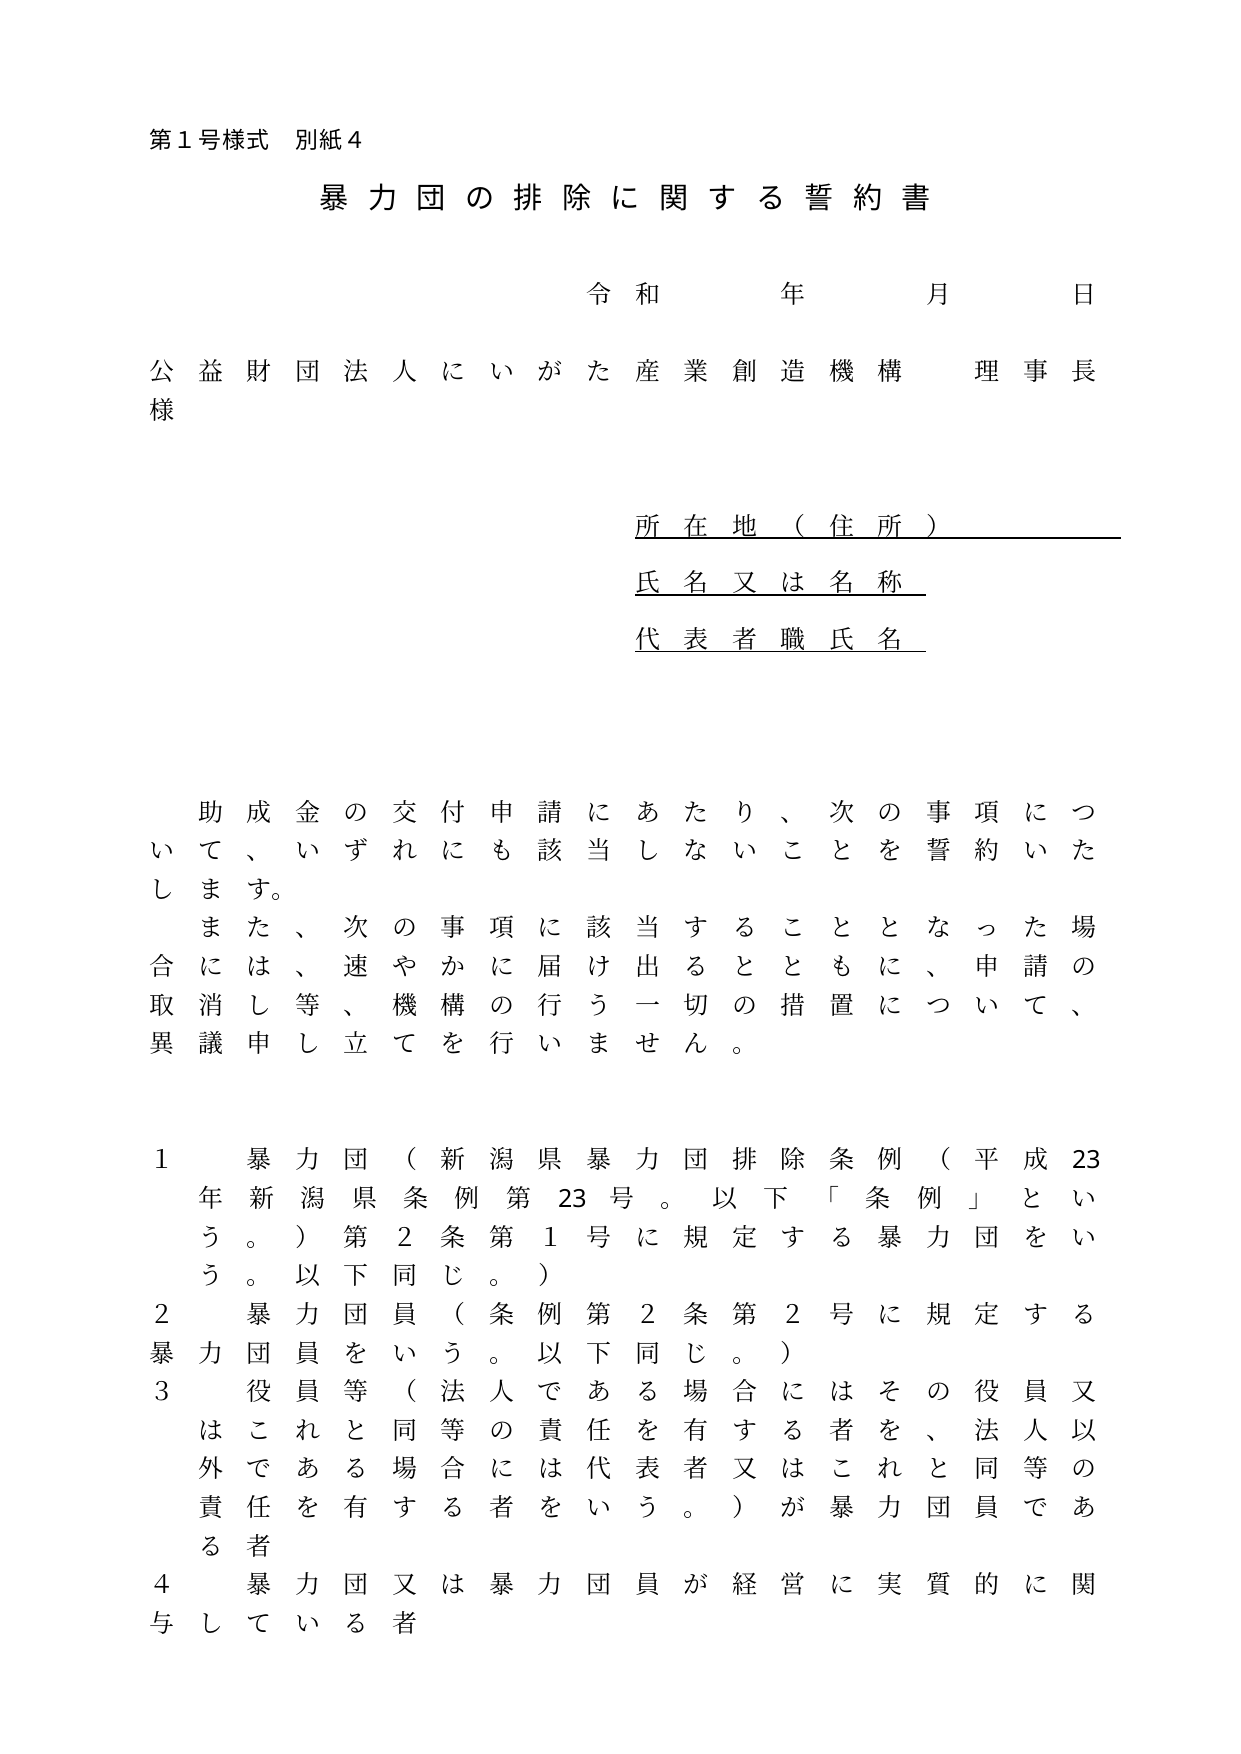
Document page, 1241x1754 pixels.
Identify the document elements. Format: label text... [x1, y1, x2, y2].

text ３ 役員等（法人である場合にはその役員又はこれと同等の責任を有する者を、法人以外である場合には代表者又はこれと同等の責任を有する者をいう。）が暴力団員である者 [149, 1371, 1120, 1564]
text 令和 年 月 日 [149, 273, 1120, 312]
text ２ 暴力団員（条例第２条第２号に規定する暴力団員をいう。以下同じ。） [149, 1293, 1120, 1371]
text 代表者職氏名 [149, 618, 1120, 657]
text 助成金の交付申請にあたり、次の事項について、いずれにも該当しないことを誓約いたします。 [149, 791, 1120, 907]
text 所在地（住所） [149, 505, 1120, 544]
text 暴力団の排除に関する誓約書 [149, 157, 1120, 235]
text １ 暴力団（新潟県暴力団排除条例（平成23年新潟県条例第23号。以下「条例」という。）第２条第１号に規定する暴力団をいう。以下同じ。） [149, 1139, 1120, 1293]
text ４ 暴力団又は暴力団員が経営に実質的に関与している者 [149, 1564, 1120, 1641]
text また、次の事項に該当することとなった場合には、速やかに届け出るとともに、申請の取消し等、機構の行う一切の措置について、異議申し立てを行いません。 [149, 907, 1120, 1061]
text 公益財団法人にいがた産業創造機構 理事長 様 [149, 351, 1120, 428]
text 第１号様式 別紙４ [149, 119, 1120, 157]
text 氏名又は名称 [149, 562, 1120, 600]
